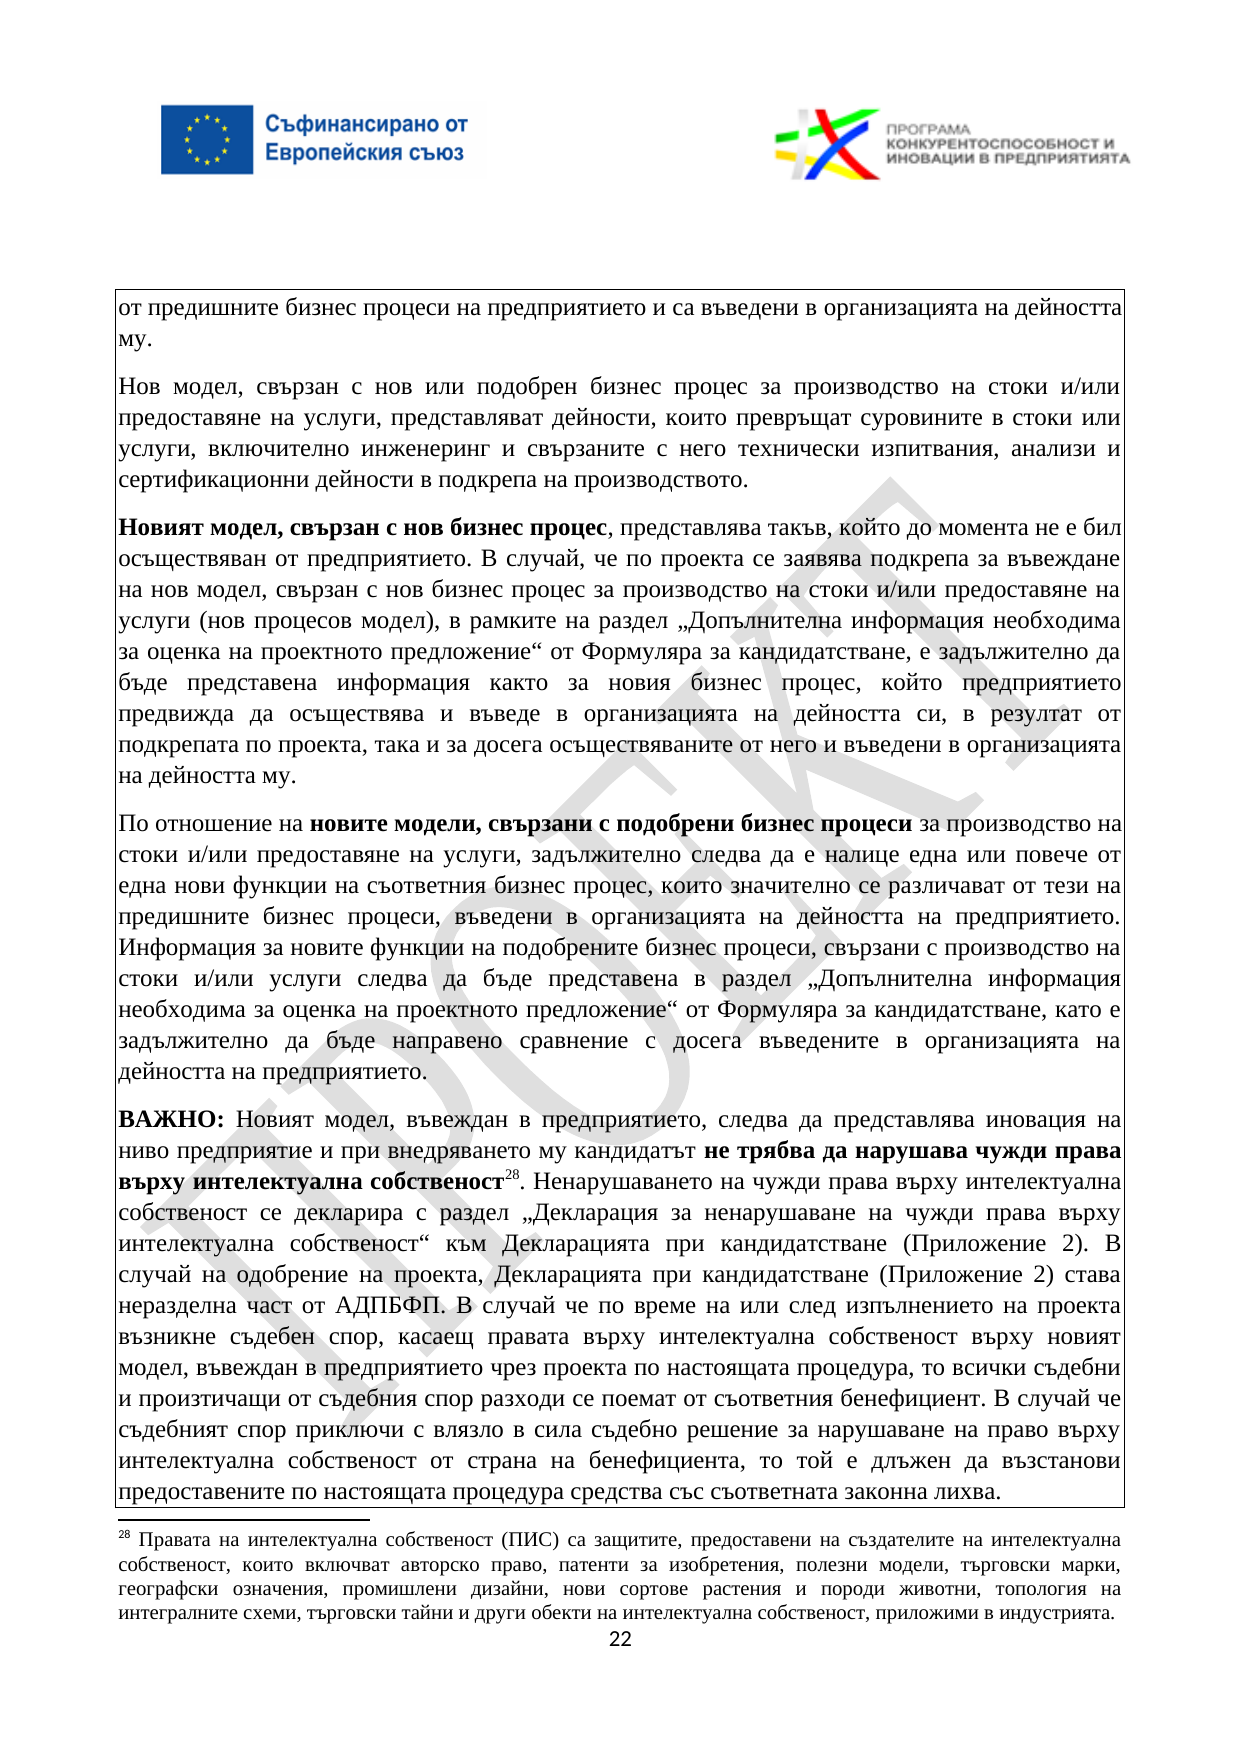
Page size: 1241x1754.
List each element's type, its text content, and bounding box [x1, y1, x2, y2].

text По отношение на новите модели, свързани с подобрени бизнес процеси за производство на стоки и/или предоставяне на услуги, задължително следва да е налице една или повече от една нови функции на съответния бизнес процес, които значително се различават от тези на предишните бизнес процеси, въведени в организацията на дейността на предприятието. Информация за новите функции на подобрените бизнес процеси, свързани с производство на стоки и/или услуги следва да бъде представена в раздел „Допълнителна информация необходима за оценка на проектното предложение“ от Формуляра за кандидатстване, като е задължително да бъде направено сравнение с досега въведените в организацията на дейността на предприятието. [116, 805, 1124, 1085]
text ВАЖНО: Новият модел, въвеждан в предприятието, следва да представлява иновация на ниво предприятие и при внедряването му кандидатът не трябва да нарушава чужди права върху интелектуална собственост. Ненарушаването на чужди права върху интелектуална собственост се декларира с раздел „Декларация за ненарушаване на чужди права върху интелектуална собственост“ към Декларацията при кандидатстване (Приложение 2). В случай на одобрение на проекта, Декларацията при кандидатстване (Приложение 2) става неразделна част от АДПБФП. В случай че по време на или след изпълнението на проекта възникне съдебен спор, касаещ правата върху интелектуална собственост върху новият модел, въвеждан в предприятието чрез проекта по настоящата процедура, то всички съдебни и произтичащи от съдебния спор разходи се поемат от съответния бенефициент. В случай че съдебният спор приключи с влязло в сила съдебно решение за нарушаване на право върху интелектуална собственост от страна на бенефициента, то той е длъжен да възстанови предоставените по настоящата процедура средства със съответната законна лихва. [116, 1101, 1124, 1507]
picture [773, 101, 1134, 189]
text Нов модел, свързан с нов или подобрен бизнес процес за производство на стоки и/или предоставяне на услуги, представляват дейности, които превръщат суровините в стоки или услуги, включително инженеринг и свързаните с него технически изпитвания, анализи и сертификационни дейности в подкрепа на производството. [116, 368, 1124, 493]
text Новият модел, свързан с нов бизнес процес, представлява такъв, който до момента не е бил осъществяван от предприятието. В случай, че по проекта се заявява подкрепа за въвеждане на нов модел, свързан с нов бизнес процес за производство на стоки и/или предоставяне на услуги (нов процесов модел), в рамките на раздел „Допълнителна информация необходима за оценка на проектното предложение“ от Формуляра за кандидатстване, е задължително да бъде представена информация както за новия бизнес процес, който предприятието предвижда да осъществява и въведе в организацията на дейността си, в резултат от подкрепата по проекта, така и за досега осъществяваните от него и въведени в организацията на дейността му. [116, 509, 1124, 789]
picture [157, 101, 488, 179]
